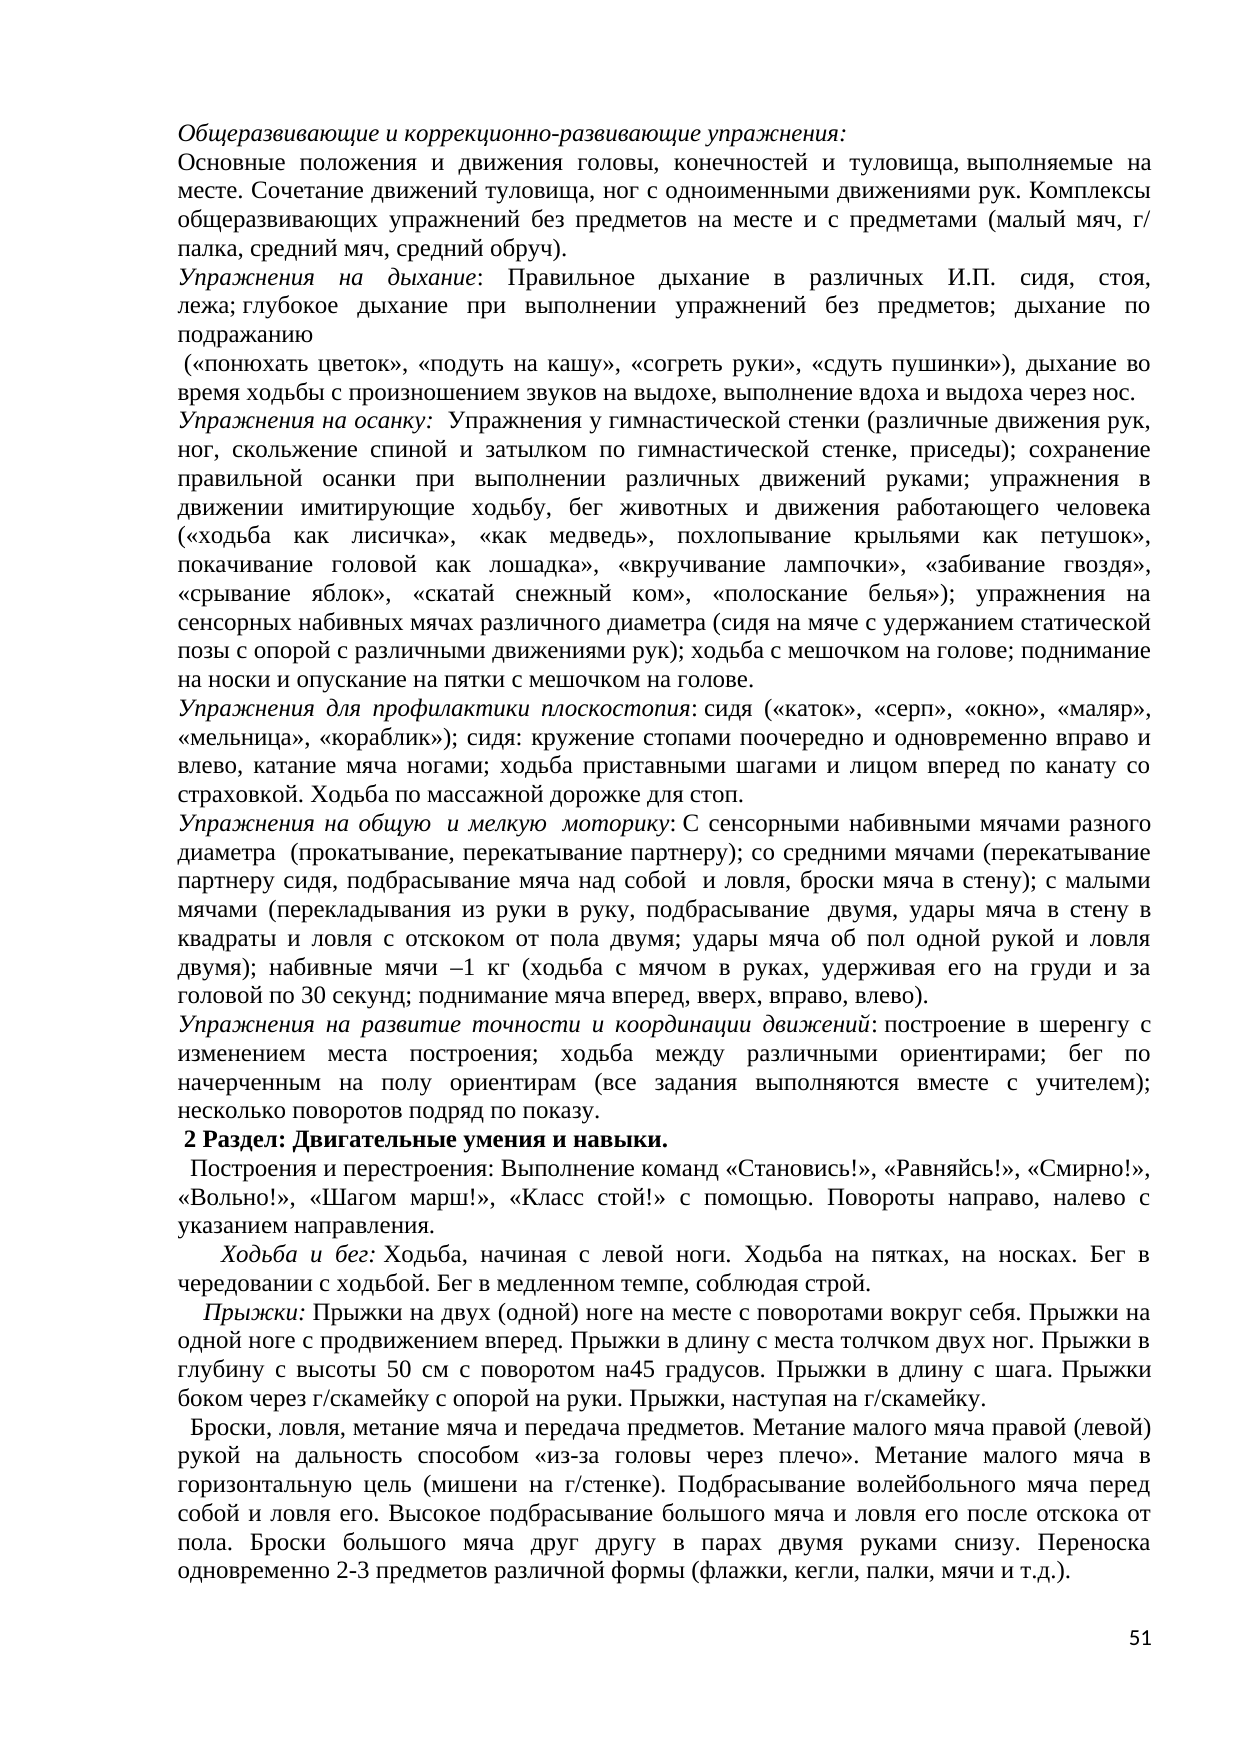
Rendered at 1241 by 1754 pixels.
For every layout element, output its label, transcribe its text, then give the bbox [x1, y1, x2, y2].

text Упражнения на дыхание: Правильное дыхание в различных И.П. сидя, стоя, лежа; глубокое дыхание при выполнении упражнений без предметов; дыхание по подражанию [177, 262, 1152, 348]
text Упражнения на развитие точности и координации движений: построение в шеренгу с изменением места построения; ходьба между различными ориентирами; бег по начерченным на полу ориентирам (все задания выполняются вместе с учителем); несколько поворотов подряд по показу. [177, 1009, 1152, 1124]
text Основные положения и движения головы, конечностей и туловища, выполняемые на месте. Сочетание движений туловища, ног с одноименными движениями рук. Комплексы общеразвивающих упражнений без предметов на месте и с предметами (малый мяч, г/ палка, средний мяч, средний обруч). [177, 147, 1152, 262]
text 2 Раздел: Двигательные умения и навыки. [177, 1124, 1152, 1153]
text Прыжки: Прыжки на двух (одной) ноге на месте с поворотами вокруг себя. Прыжки на одной ноге с продвижением вперед. Прыжки в длину с места толчком двух ног. Прыжки в глубину с высоты 50 см с поворотом на45 градусов. Прыжки в длину с шага. Прыжки боком через г/скамейку с опорой на руки. Прыжки, наступая на г/скамейку. [177, 1297, 1152, 1412]
text Упражнения для профилактики плоскостопия: сидя («каток», «серп», «окно», «маляр», «мельница», «кораблик»); сидя: кружение стопами поочередно и одновременно вправо и влево, катание мяча ногами; ходьба приставными шагами и лицом вперед по канату со страховкой. Ходьба по массажной дорожке для стоп. [177, 693, 1152, 808]
text Упражнения на осанку: Упражнения у гимнастической стенки (различные движения рук, ног, скольжение спиной и затылком по гимнастической стенке, приседы); сохранение правильной осанки при выполнении различных движений руками; упражнения в движении имитирующие ходьбу, бег животных и движения работающего человека («ходьба как лисичка», «как медведь», похлопывание крыльями как петушок», покачивание головой как лошадка», «вкручивание лампочки», «забивание гвоздя», «срывание яблок», «скатай снежный ком», «полоскание белья»); упражнения на сенсорных набивных мячах различного диаметра (сидя на мяче с удержанием статической позы с опорой с различными движениями рук); ходьба с мешочком на голове; поднимание на носки и опускание на пятки с мешочком на голове. [177, 406, 1152, 693]
text Ходьба и бег: Ходьба, начиная с левой ноги. Ходьба на пятках, на носках. Бег в чередовании с ходьбой. Бег в медленном темпе, соблюдая строй. [177, 1239, 1152, 1297]
text Общеразвивающие и коррекционно-развивающие упражнения: [177, 118, 1152, 147]
text («понюхать цветок», «подуть на кашу», «согреть руки», «сдуть пушинки»), дыхание во время ходьбы с произношением звуков на выдохе, выполнение вдоха и выдоха через нос. [177, 348, 1152, 406]
text Упражнения на общую и мелкую моторику: С сенсорными набивными мячами разного диаметра (прокатывание, перекатывание партнеру); со средними мячами (перекатывание партнеру сидя, подбрасывание мяча над собой и ловля, броски мяча в стену); с малыми мячами (перекладывания из руки в руку, подбрасывание двумя, удары мяча в стену в квадраты и ловля с отскоком от пола двумя; удары мяча об пол одной рукой и ловля двумя); набивные мячи –1 кг (ходьба с мячом в руках, удерживая его на груди и за головой по 30 секунд; поднимание мяча вперед, вверх, вправо, влево). [177, 808, 1152, 1009]
text Броски, ловля, метание мяча и передача предметов. Метание малого мяча правой (левой) рукой на дальность способом «из-за головы через плечо». Метание малого мяча в горизонтальную цель (мишени на г/стенке). Подбрасывание волейбольного мяча перед собой и ловля его. Высокое подбрасывание большого мяча и ловля его после отскока от пола. Броски большого мяча друг другу в парах двумя руками снизу. Переноска одновременно 2-3 предметов различной формы (флажки, кегли, палки, мячи и т.д.). [177, 1412, 1152, 1584]
text Построения и перестроения: Выполнение команд «Становись!», «Равняйсь!», «Смирно!», «Вольно!», «Шагом марш!», «Класс стой!» с помощью. Повороты направо, налево с указанием направления. [177, 1153, 1152, 1239]
